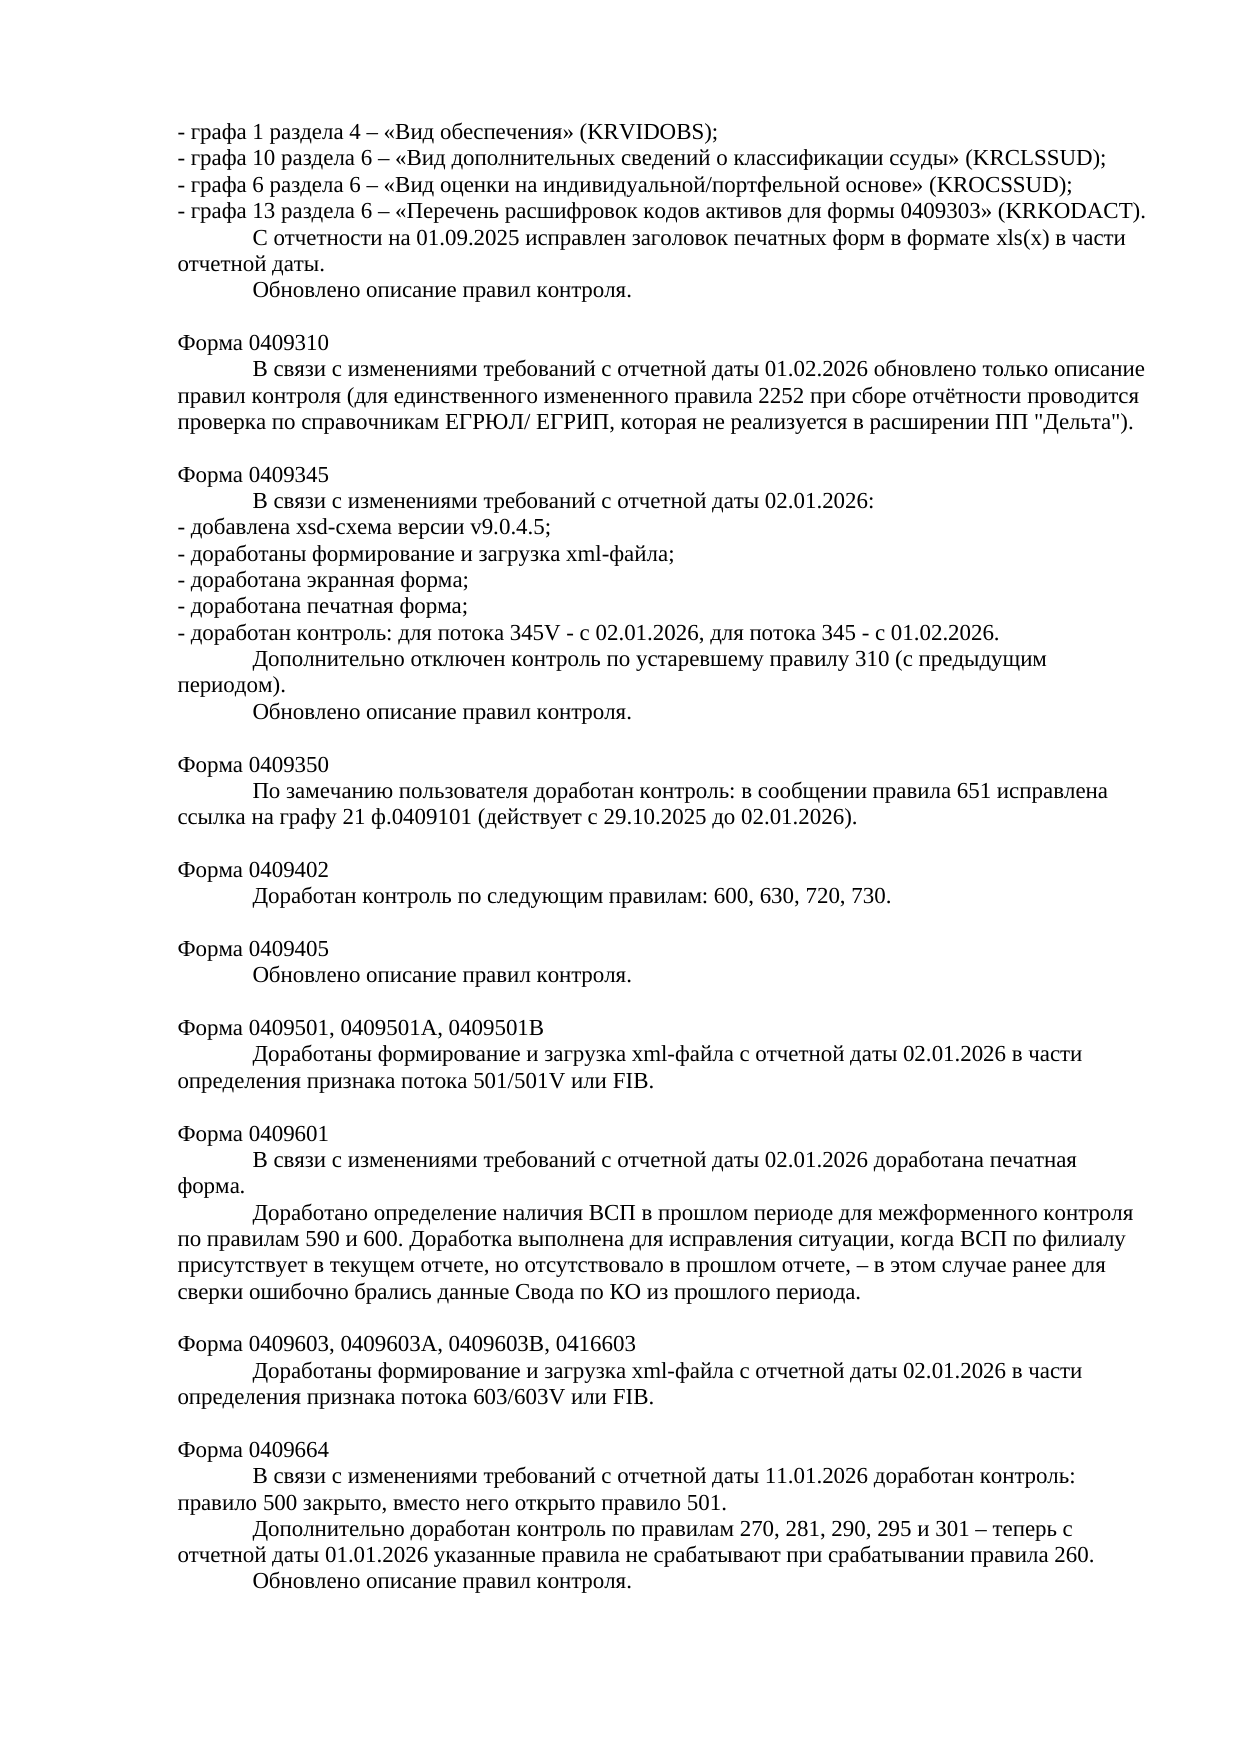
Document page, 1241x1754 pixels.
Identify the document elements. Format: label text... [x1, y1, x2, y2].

text - доработаны формирование и загрузка xml-файла; [177, 540, 1152, 566]
text Форма 0409603, 0409603A, 0409603B, 0416603 [177, 1330, 1152, 1357]
text - доработана печатная форма; [177, 592, 1152, 619]
text Обновлено описание правил контроля. [177, 276, 1152, 303]
text Дополнительно отключен контроль по устаревшему правилу 310 (с предыдущим периодом). [177, 645, 1152, 698]
text Форма 0409345 [177, 461, 1152, 487]
text В связи с изменениями требований с отчетной даты 02.01.2026 доработана печатная форма. [177, 1146, 1152, 1199]
text - доработан контроль: для потока 345V - с 02.01.2026, для потока 345 - с 01.02.2026. [177, 619, 1152, 645]
text Форма 0409350 [177, 751, 1152, 777]
text Доработан контроль по следующим правилам: 600, 630, 720, 730. [177, 882, 1152, 909]
text В связи с изменениями требований с отчетной даты 11.01.2026 доработан контроль: правило 500 закрыто, вместо него открыто правило 501. [177, 1462, 1152, 1515]
text Доработано определение наличия ВСП в прошлом периоде для межформенного контроля по правилам 590 и 600. Доработка выполнена для исправления ситуации, когда ВСП по филиалу присутствует в текущем отчете, но отсутствовало в прошлом отчете, – в этом случае ранее для сверки ошибочно брались данные Свода по КО из прошлого периода. [177, 1199, 1152, 1304]
text С отчетности на 01.09.2025 исправлен заголовок печатных форм в формате xls(x) в части отчетной даты. [177, 223, 1152, 276]
text - доработана экранная форма; [177, 566, 1152, 592]
text Форма 0409405 [177, 935, 1152, 961]
text Обновлено описание правил контроля. [177, 961, 1152, 988]
text Дополнительно доработан контроль по правилам 270, 281, 290, 295 и 301 – теперь с отчетной даты 01.01.2026 указанные правила не срабатывают при срабатывании правила 260. [177, 1515, 1152, 1568]
text - графа 6 раздела 6 – «Вид оценки на индивидуальной/портфельной основе» (KROCSSUD); [177, 171, 1152, 197]
text - графа 10 раздела 6 – «Вид дополнительных сведений о классификации ссуды» (KRCLSSUD); [177, 144, 1152, 171]
text По замечанию пользователя доработан контроль: в сообщении правила 651 исправлена ссылка на графу 21 ф.0409101 (действует с 29.10.2025 до 02.01.2026). [177, 777, 1152, 830]
text Форма 0409402 [177, 856, 1152, 882]
text В связи с изменениями требований с отчетной даты 02.01.2026: [177, 487, 1152, 513]
text Форма 0409664 [177, 1436, 1152, 1462]
text - графа 1 раздела 4 – «Вид обеспечения» (KRVIDOBS); [177, 118, 1152, 144]
text Доработаны формирование и загрузка xml-файла с отчетной даты 02.01.2026 в части определения признака потока 603/603V или FIB. [177, 1357, 1152, 1409]
text В связи с изменениями требований с отчетной даты 01.02.2026 обновлено только описание правил контроля (для единственного измененного правила 2252 при сборе отчётности проводится проверка по справочникам ЕГРЮЛ/ ЕГРИП, которая не реализуется в расширении ПП "Дельта"). [177, 355, 1152, 434]
text Обновлено описание правил контроля. [177, 1568, 1152, 1594]
text Форма 0409310 [177, 329, 1152, 355]
text Форма 0409601 [177, 1119, 1152, 1146]
text Форма 0409501, 0409501A, 0409501B [177, 1014, 1152, 1041]
text Обновлено описание правил контроля. [177, 698, 1152, 724]
text - графа 13 раздела 6 – «Перечень расшифровок кодов активов для формы 0409303» (KRKODACT). [177, 197, 1152, 223]
text - добавлена xsd-схема версии v9.0.4.5; [177, 513, 1152, 540]
text Доработаны формирование и загрузка xml-файла с отчетной даты 02.01.2026 в части определения признака потока 501/501V или FIB. [177, 1041, 1152, 1093]
